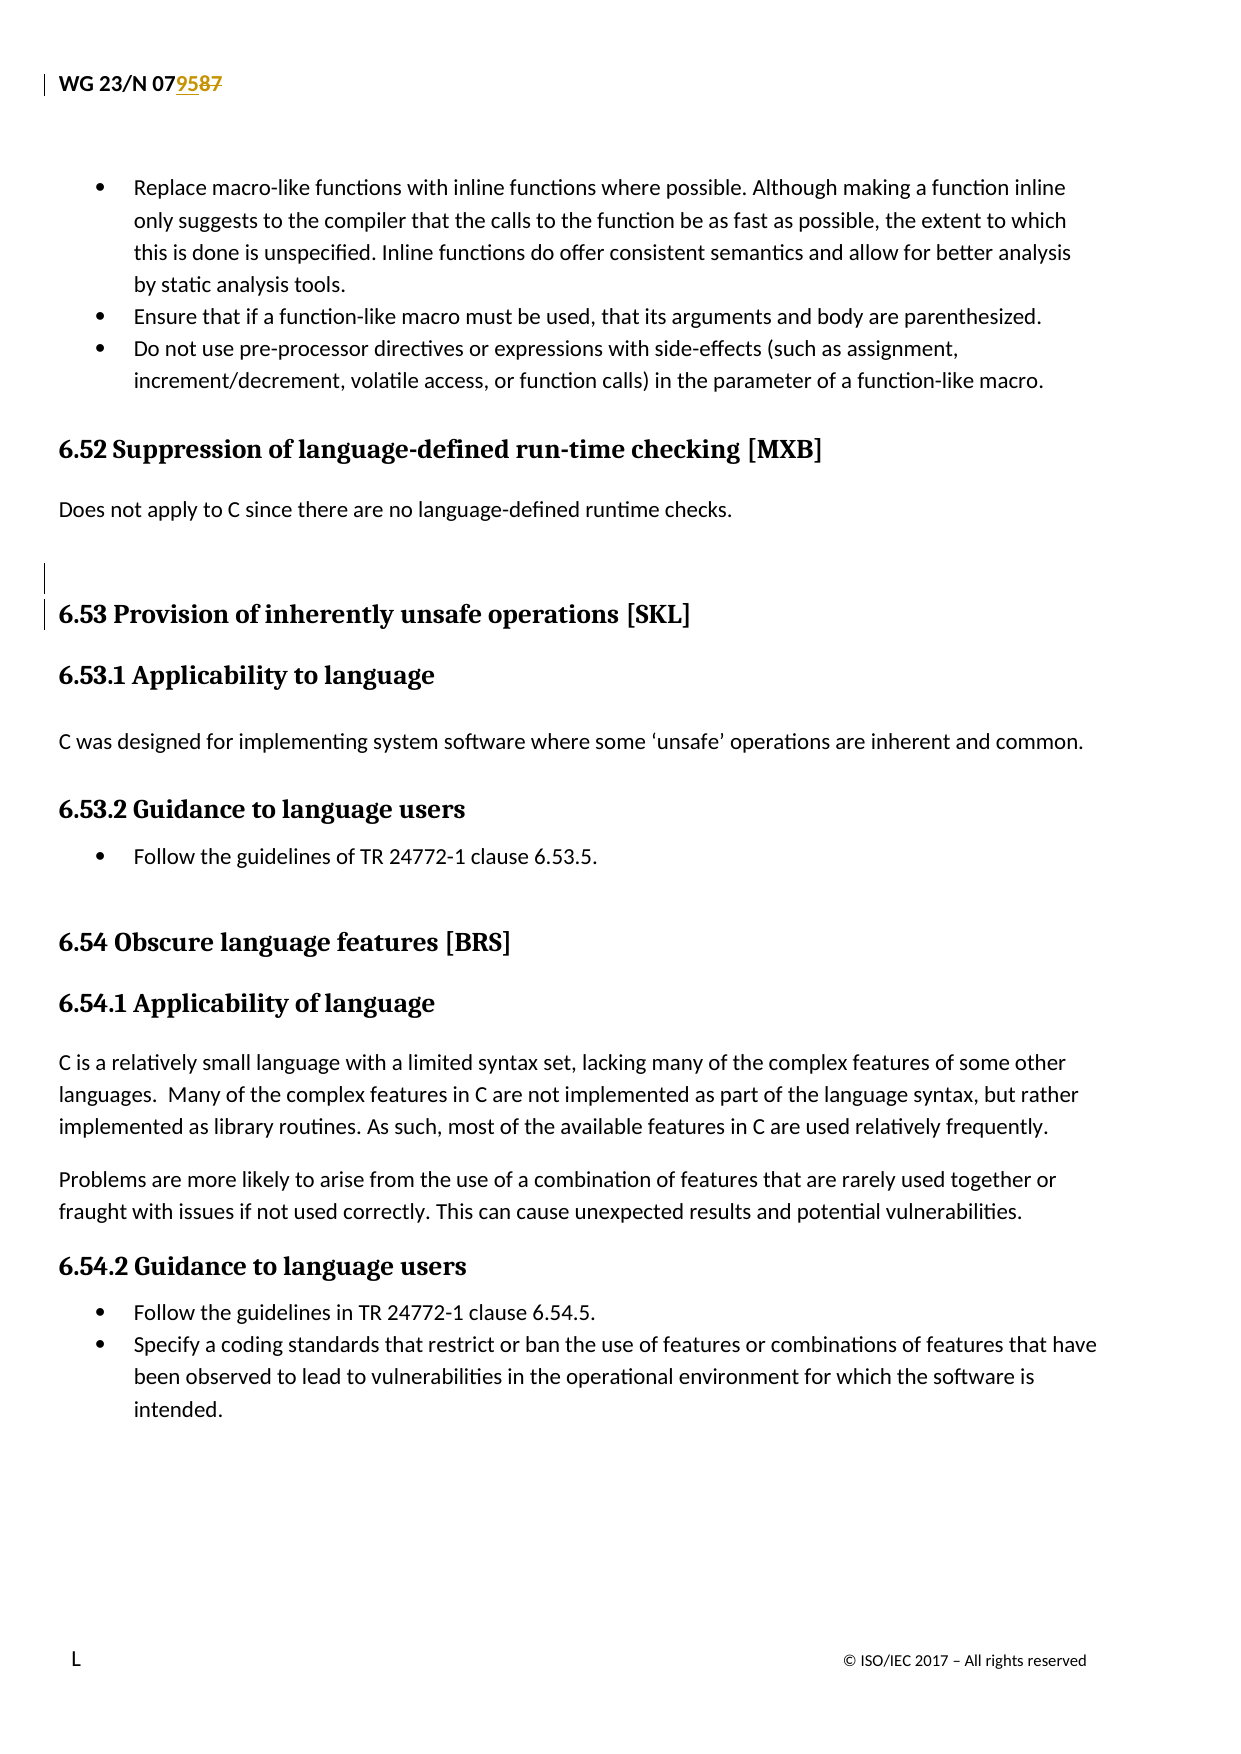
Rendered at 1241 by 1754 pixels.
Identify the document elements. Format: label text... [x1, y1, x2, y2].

subtitle 6.54.2 Guidance to language users [58, 1251, 1099, 1282]
list Do not use pre-processor directives or expressions with side-effects (such as assignment, increment/decrement, volatile access, or function calls) in the parameter of a function-like macro. [96, 334, 1099, 395]
list Replace macro-like functions with inline functions where possible. Although making a function inline only suggests to the compiler that the calls to the function be as fast as possible, the extent to which this is done is unspecified. Inline functions do offer consistent semantics and allow for better analysis by static analysis tools. [96, 173, 1099, 298]
subtitle 6.53 Provision of inherently unsafe operations [SKL] [58, 599, 1099, 630]
list Ensure that if a function-like macro must be used, that its arguments and body are parenthesized. [96, 302, 1099, 330]
list Specify a coding standards that restrict or ban the use of features or combinations of features that have been observed to lead to vulnerabilities in the operational environment for which the software is intended. [96, 1330, 1099, 1423]
text Problems are more likely to arise from the use of a combination of features that are rarely used together or fraught with issues if not used correctly. This can cause unexpected results and potential vulnerabilities. [58, 1165, 1099, 1226]
subtitle 6.52 Suppression of language-defined run-time checking [MXB] [58, 434, 1099, 466]
text Does not apply to C since there are no language-defined runtime checks. [58, 495, 1099, 523]
list Follow the guidelines in TR 24772-1 clause 6.54.5. [96, 1298, 1099, 1326]
text C was designed for implementing system software where some ‘unsafe’ operations are inherent and common. [58, 727, 1099, 755]
list Follow the guidelines of TR 24772-1 clause 6.53.5. [96, 842, 1099, 870]
subtitle 6.54.1 Applicability of language [58, 988, 1099, 1019]
subtitle 6.54 Obscure language features [BRS] [58, 927, 1099, 958]
text C is a relatively small language with a limited syntax set, lacking many of the complex features of some other languages. Many of the complex features in C are not implemented as part of the language syntax, but rather implemented as library routines. As such, most of the available features in C are used relatively frequently. [58, 1048, 1099, 1140]
subtitle 6.53.1 Applicability to language [58, 660, 1099, 691]
subtitle 6.53.2 Guidance to language users [58, 794, 1099, 825]
